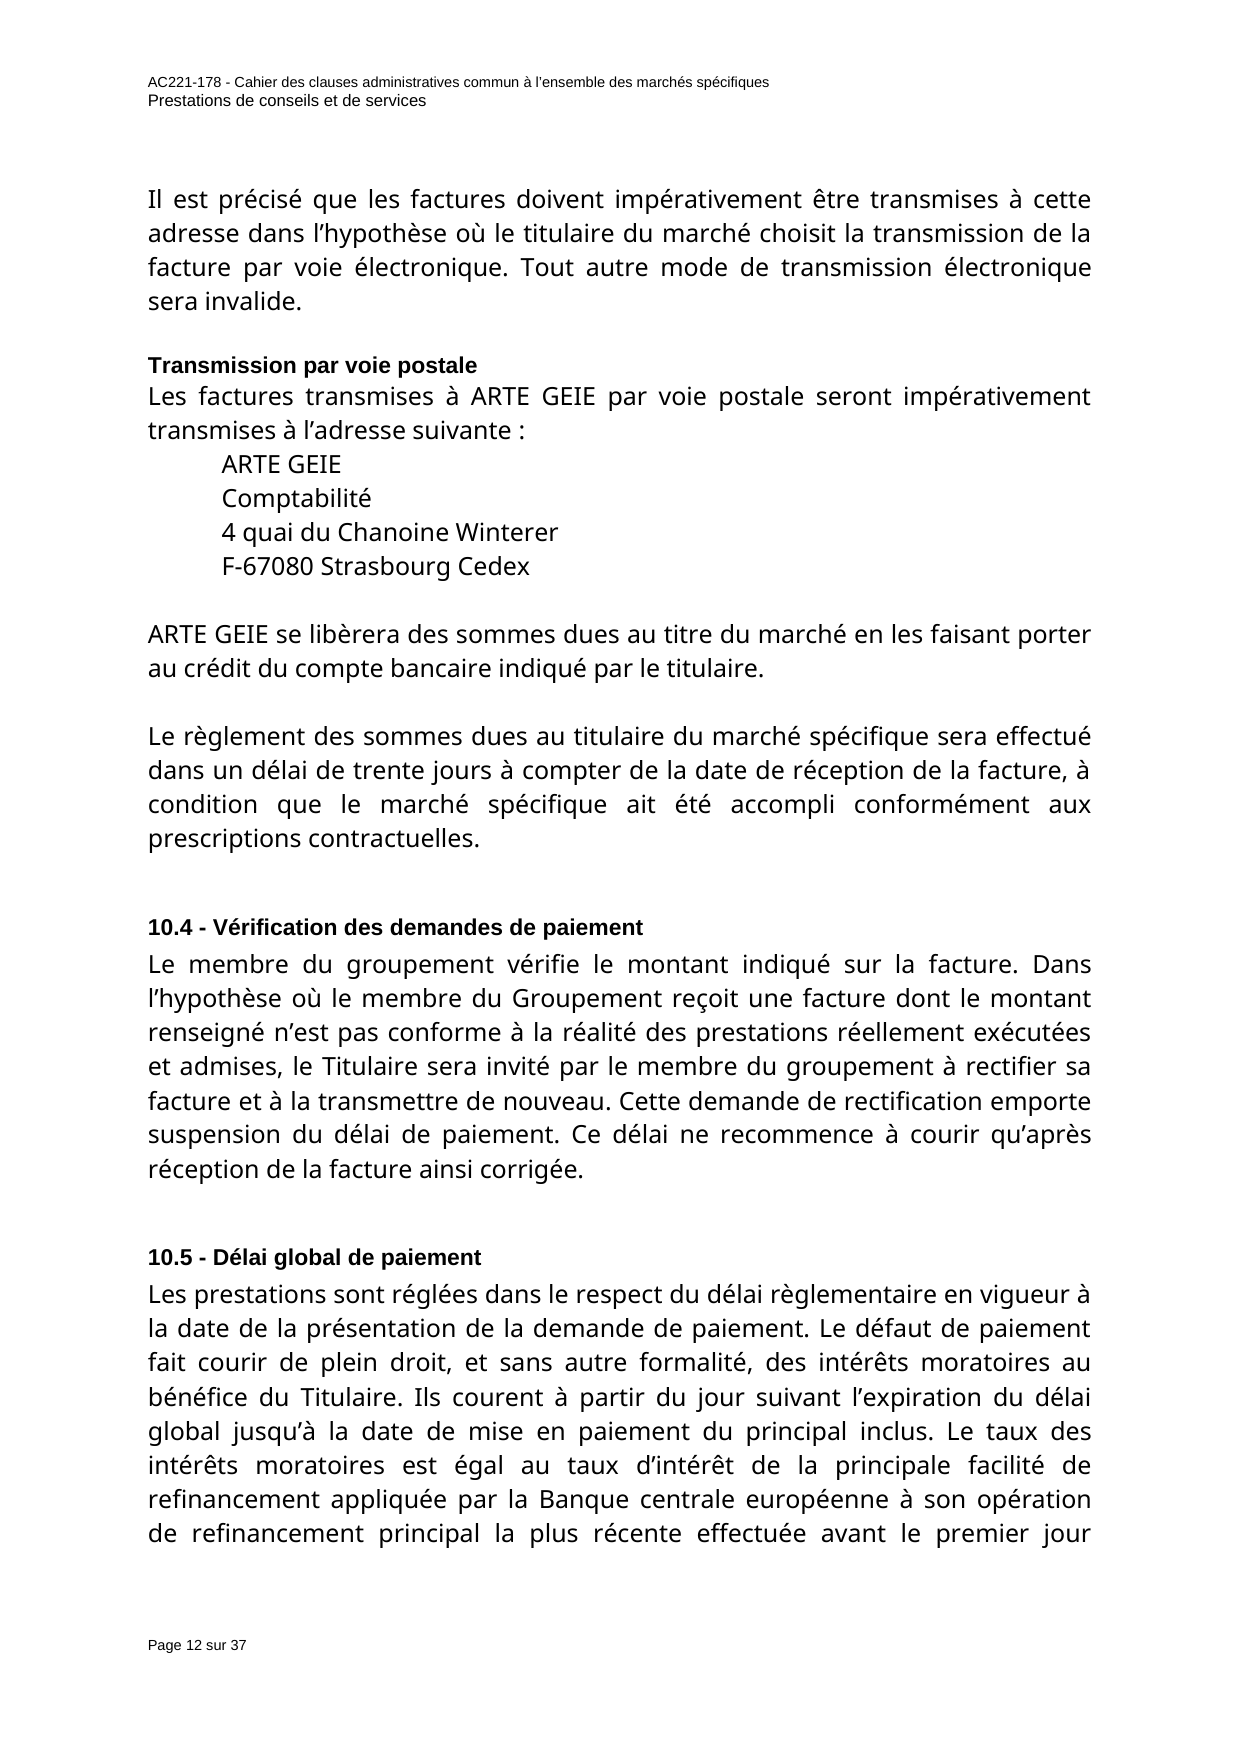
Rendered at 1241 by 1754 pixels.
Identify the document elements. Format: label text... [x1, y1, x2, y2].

text 4 quai du Chanoine Winterer [221, 514, 1093, 549]
subtitle Vérification des demandes de paiement [148, 914, 1093, 941]
subtitle Délai global de paiement [148, 1244, 1093, 1271]
text Le règlement des sommes dues au titulaire du marché spécifique sera effectué dans un délai de trente jours à compter de la date de réception de la facture, à condition que le marché spécifique ait été accompli conformément aux prescriptions contractuelles. [148, 719, 1093, 855]
text ARTE GEIE se libèrera des sommes dues au titre du marché en les faisant porter au crédit du compte bancaire indiqué par le titulaire. [148, 617, 1093, 685]
text Les factures transmises à ARTE GEIE par voie postale seront impérativement transmises à l’adresse suivante : [148, 378, 1093, 446]
text Comptabilité [221, 481, 1093, 514]
text Il est précisé que les factures doivent impérativement être transmises à cette adresse dans l’hypothèse où le titulaire du marché choisit la transmission de la facture par voie électronique. Tout autre mode de transmission électronique sera invalide. [148, 182, 1093, 318]
text F-67080 Strasbourg Cedex [221, 549, 1093, 583]
text Le membre du groupement vérifie le montant indiqué sur la facture. Dans l’hypothèse où le membre du Groupement reçoit une facture dont le montant renseigné n’est pas conforme à la réalité des prestations réellement exécutées et admises, le Titulaire sera invité par le membre du groupement à rectifier sa facture et à la transmettre de nouveau. Cette demande de rectification emporte suspension du délai de paiement. Ce délai ne recommence à courir qu’après réception de la facture ainsi corrigée. [148, 947, 1093, 1185]
text Transmission par voie postale [148, 352, 1093, 378]
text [148, 1277, 1093, 1549]
text ARTE GEIE [221, 446, 1093, 481]
